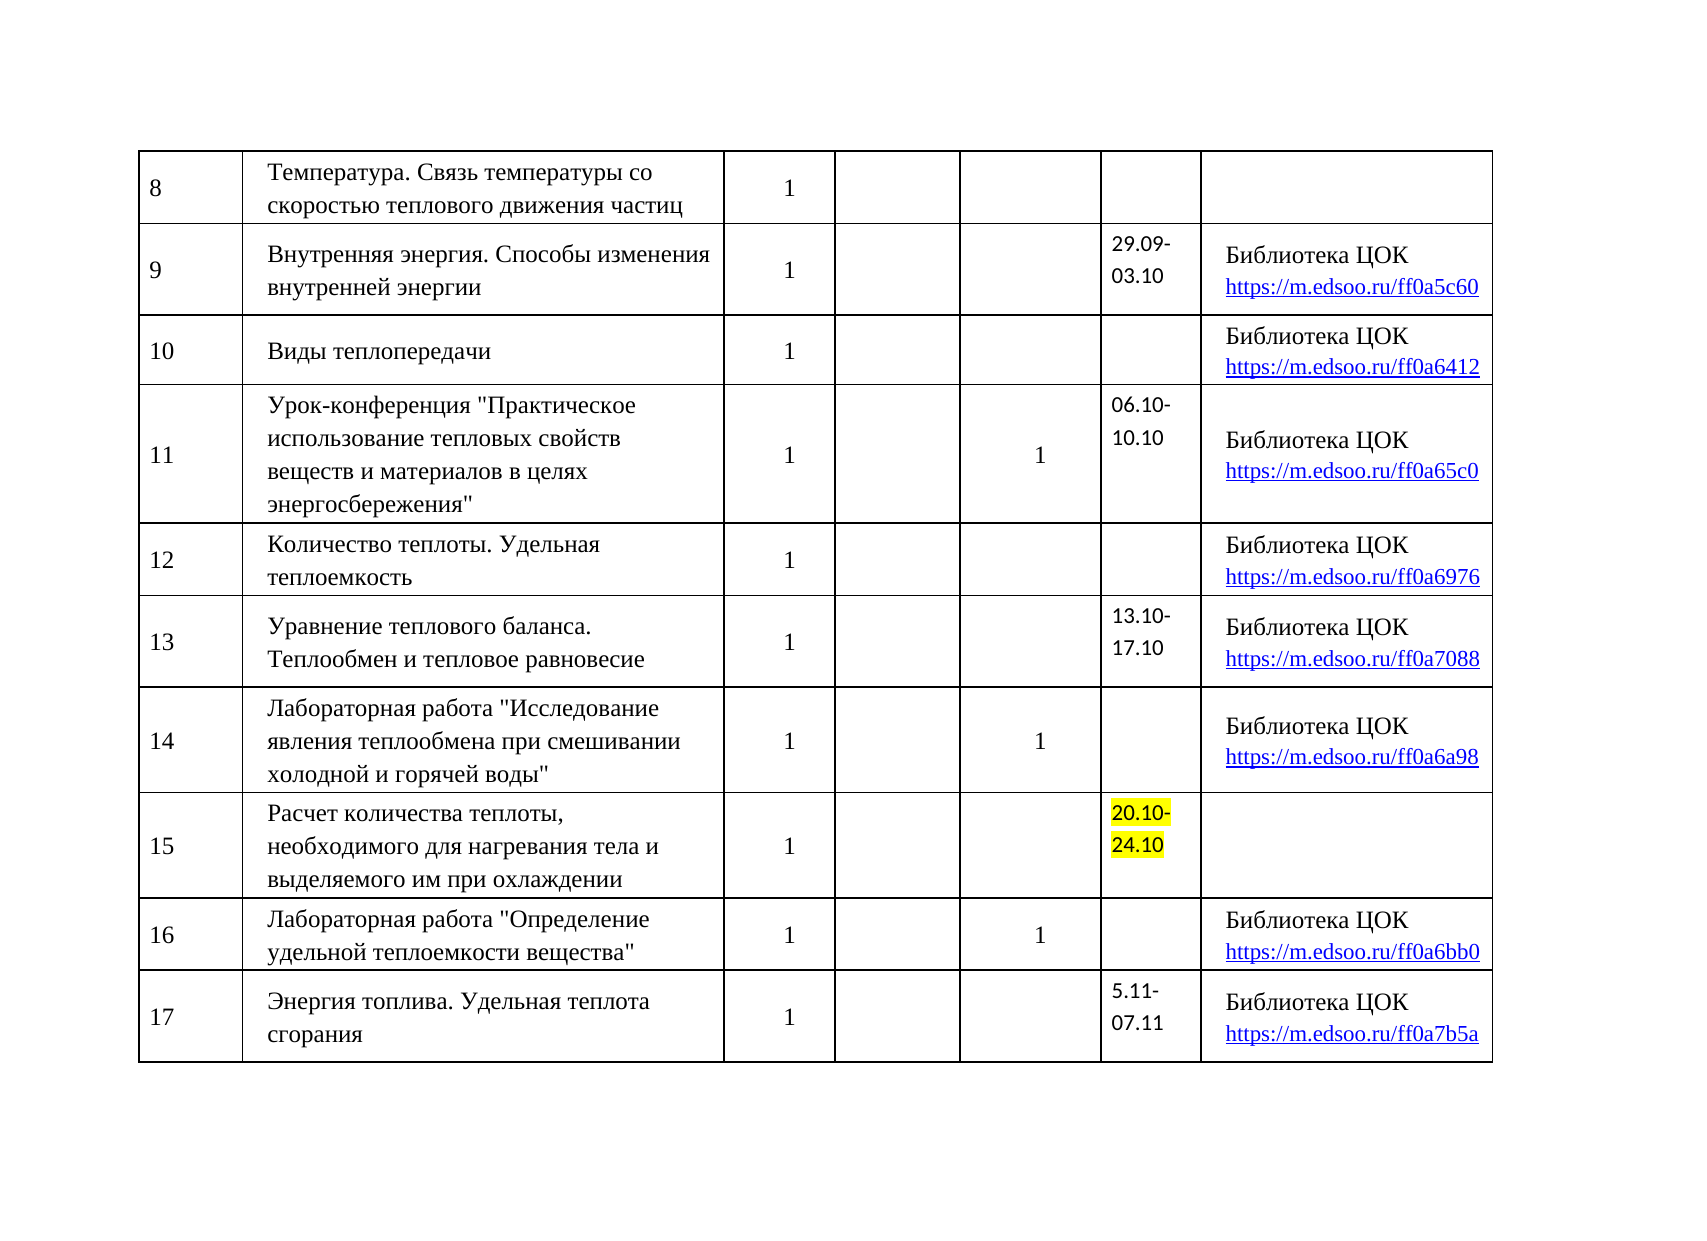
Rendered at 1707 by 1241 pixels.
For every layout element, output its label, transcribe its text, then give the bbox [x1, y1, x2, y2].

table_cell Лабораторная работа "Определение удельной теплоемкости вещества" [243, 899, 723, 969]
table_cell 5.11-07.11 [1102, 971, 1200, 1061]
table_cell Библиотека ЦОК https://m.edsoo.ru/ff0a7b5a [1202, 971, 1492, 1061]
table_cell [1202, 152, 1492, 222]
table_cell Библиотека ЦОК https://m.edsoo.ru/ff0a6976 [1202, 524, 1492, 594]
table_cell 13.10-17.10 [1102, 596, 1200, 686]
table_cell 1 [725, 152, 834, 222]
table_cell [961, 971, 1100, 1061]
table_cell 1 [961, 688, 1100, 792]
table_cell [961, 596, 1100, 686]
table_cell [961, 152, 1100, 222]
table_cell 1 [961, 899, 1100, 969]
table_cell 1 [725, 899, 834, 969]
table_cell [961, 524, 1100, 594]
table_cell Расчет количества теплоты, необходимого для нагревания тела и выделяемого им при охлаждении [243, 793, 723, 897]
table_cell Библиотека ЦОК https://m.edsoo.ru/ff0a6a98 [1202, 688, 1492, 792]
table_cell Лабораторная работа "Исследование явления теплообмена при смешивании холодной и горячей воды" [243, 688, 723, 792]
table_cell 11 [140, 385, 242, 522]
table_cell 1 [725, 793, 834, 897]
table_cell [1202, 793, 1492, 897]
table_cell 17 [140, 971, 242, 1061]
table_cell Библиотека ЦОК https://m.edsoo.ru/ff0a6412 [1202, 316, 1492, 384]
table_cell [836, 152, 959, 222]
table_cell 9 [140, 224, 242, 314]
table_cell [1102, 524, 1200, 594]
table_cell 1 [725, 688, 834, 792]
table_cell 06.10-10.10 [1102, 385, 1200, 522]
table_cell [1102, 152, 1200, 222]
table_cell 20.10-24.10 [1102, 793, 1200, 897]
table_cell 29.09-03.10 [1102, 224, 1200, 314]
table_cell 1 [725, 596, 834, 686]
table_cell Уравнение теплового баланса. Теплообмен и тепловое равновесие [243, 596, 723, 686]
table_cell [836, 899, 959, 969]
table_cell 1 [961, 385, 1100, 522]
table_cell 16 [140, 899, 242, 969]
table_cell 14 [140, 688, 242, 792]
table_cell [836, 524, 959, 594]
table_cell 1 [725, 971, 834, 1061]
table_cell [1102, 899, 1200, 969]
table_cell 1 [725, 524, 834, 594]
table_cell Библиотека ЦОК https://m.edsoo.ru/ff0a65c0 [1202, 385, 1492, 522]
table_cell [1102, 688, 1200, 792]
table_cell 1 [725, 316, 834, 384]
table_cell 13 [140, 596, 242, 686]
table_cell [1102, 316, 1200, 384]
table_cell 8 [140, 152, 242, 222]
table_cell [836, 316, 959, 384]
table_cell [961, 316, 1100, 384]
table_cell Энергия топлива. Удельная теплота сгорания [243, 971, 723, 1061]
table_cell Урок-конференция "Практическое использование тепловых свойств веществ и материалов в целях энергосбережения" [243, 385, 723, 522]
table_cell [836, 385, 959, 522]
table_cell 10 [140, 316, 242, 384]
table_cell [836, 688, 959, 792]
table_cell [836, 971, 959, 1061]
table_cell 15 [140, 793, 242, 897]
table_cell [961, 793, 1100, 897]
table_cell Виды теплопередачи [243, 316, 723, 384]
table_cell Библиотека ЦОК https://m.edsoo.ru/ff0a7088 [1202, 596, 1492, 686]
table_cell 1 [725, 385, 834, 522]
table_cell Библиотека ЦОК https://m.edsoo.ru/ff0a5c60 [1202, 224, 1492, 314]
table_cell [836, 224, 959, 314]
table_cell Библиотека ЦОК https://m.edsoo.ru/ff0a6bb0 [1202, 899, 1492, 969]
table_cell 1 [725, 224, 834, 314]
table_cell Внутренняя энергия. Способы изменения внутренней энергии [243, 224, 723, 314]
table_cell [836, 596, 959, 686]
table_cell [836, 793, 959, 897]
table_cell [961, 224, 1100, 314]
table_cell Количество теплоты. Удельная теплоемкость [243, 524, 723, 594]
table_cell 12 [140, 524, 242, 594]
table_cell Температура. Связь температуры со скоростью теплового движения частиц [243, 152, 723, 222]
